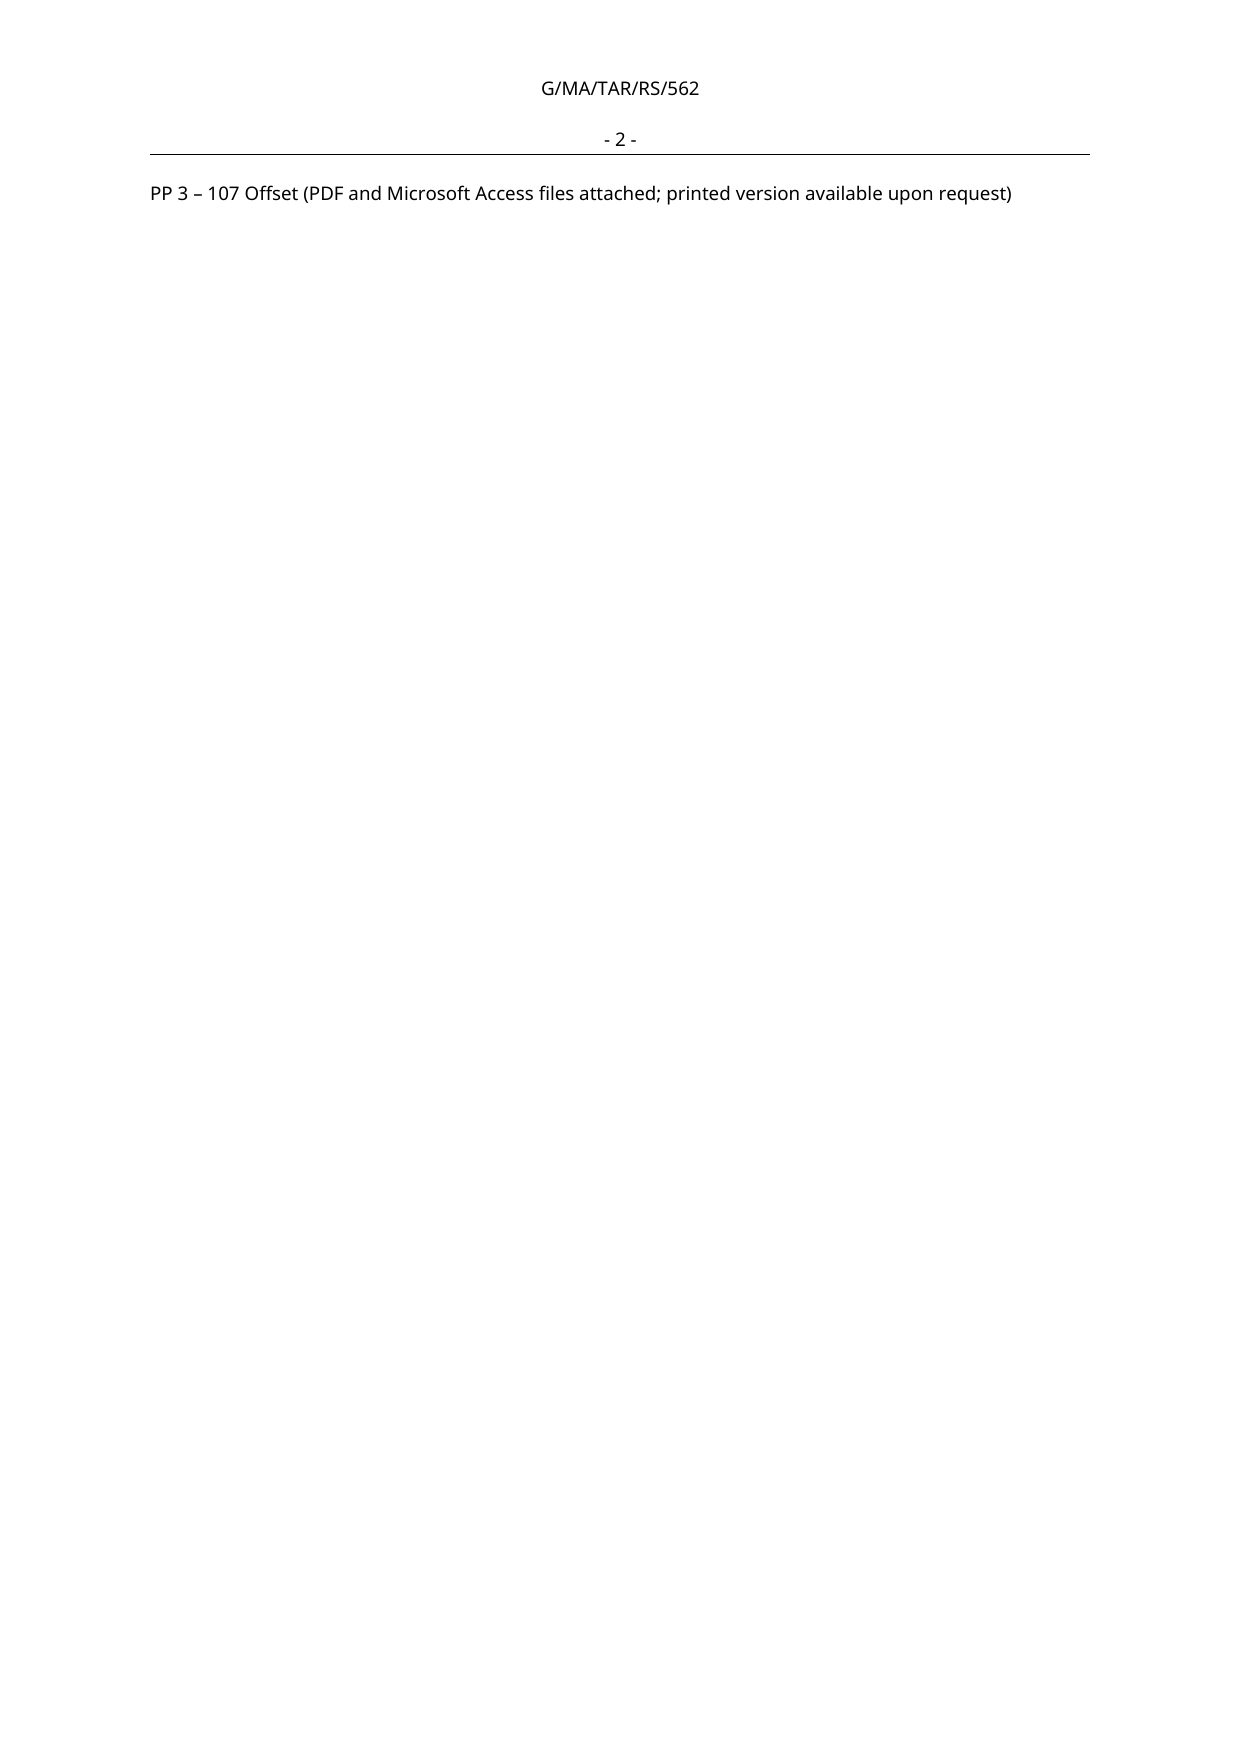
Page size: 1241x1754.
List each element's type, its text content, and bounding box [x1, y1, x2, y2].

text PP 3 – 107 Offset (PDF and Microsoft Access files attached; printed version available upon request) [150, 180, 1090, 206]
